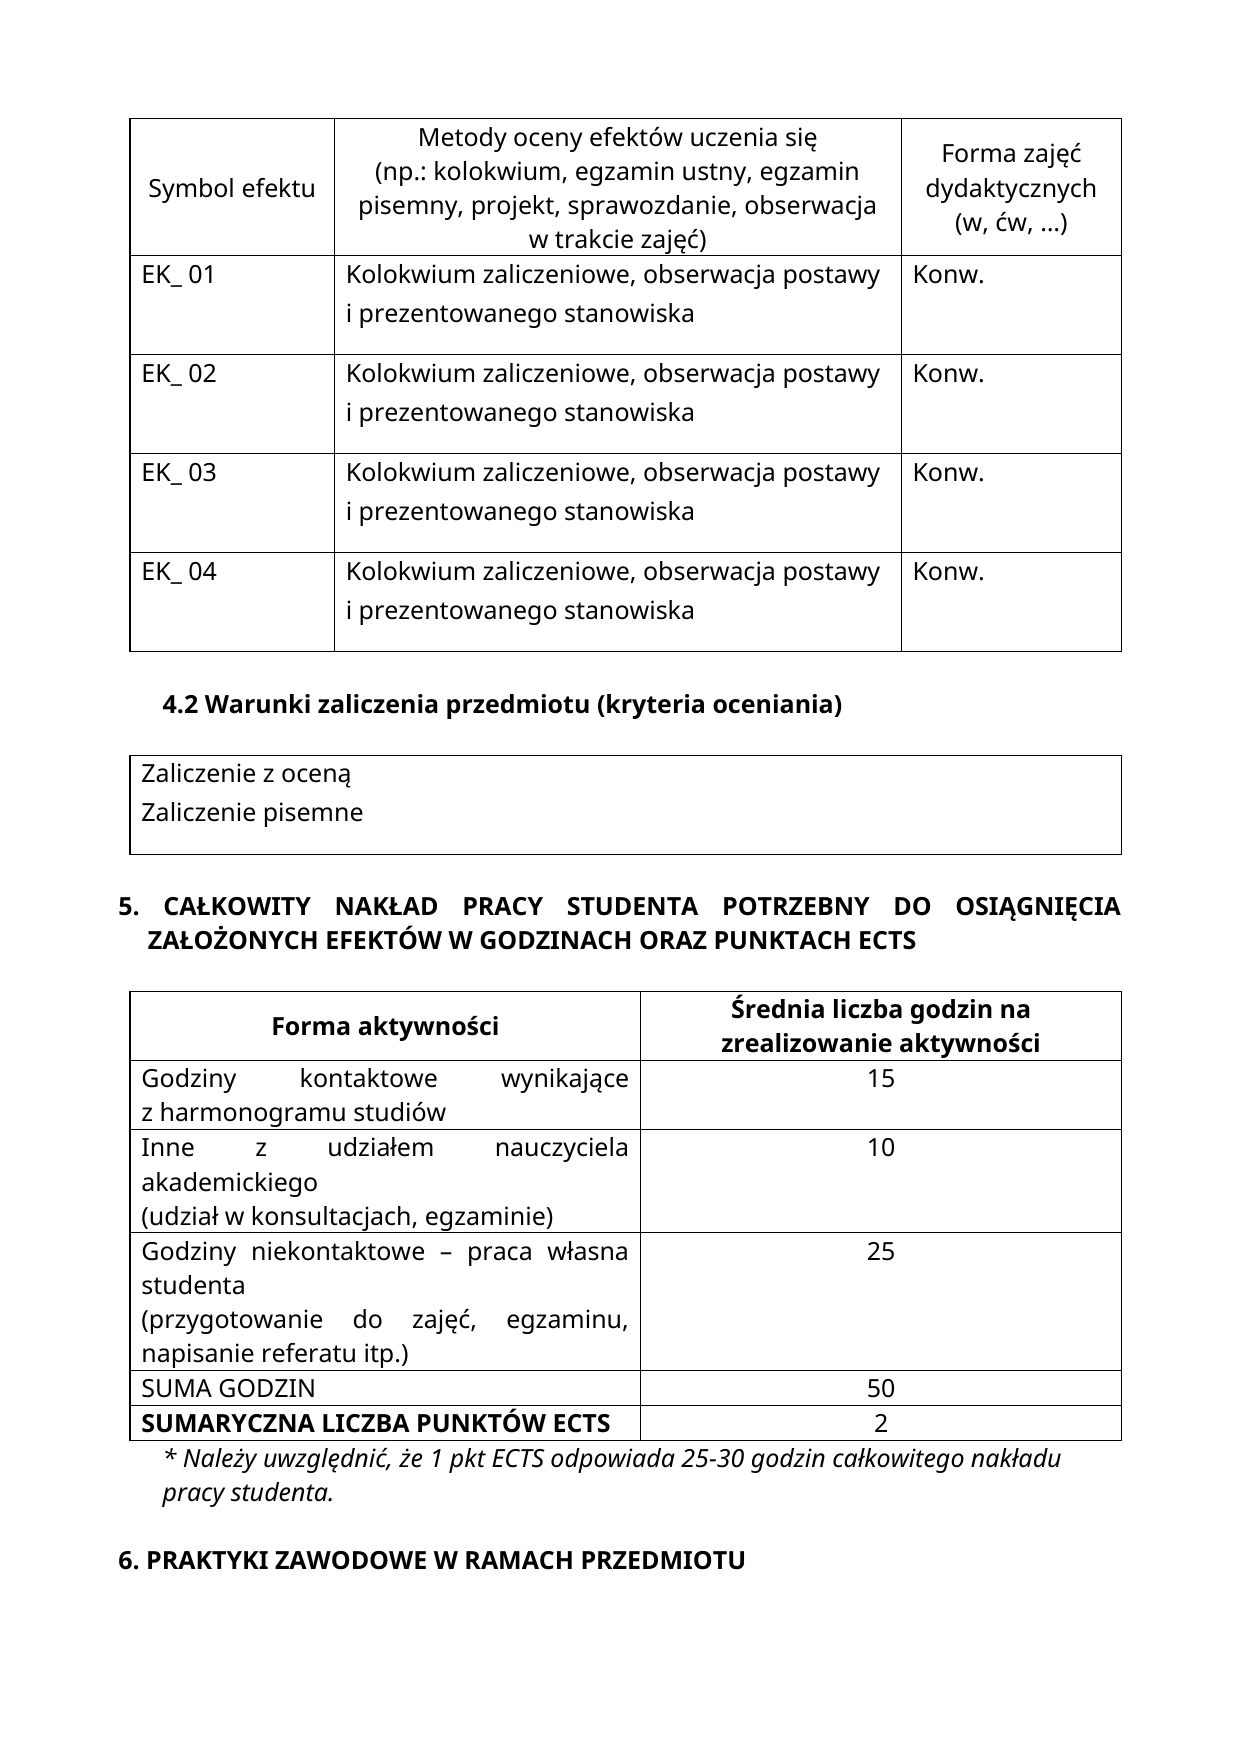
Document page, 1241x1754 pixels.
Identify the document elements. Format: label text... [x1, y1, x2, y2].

table_cell Kolokwium zaliczeniowe, obserwacja postawy i prezentowanego stanowiska [335, 454, 901, 552]
table_cell SUMARYCZNA LICZBA PUNKTÓW ECTS [131, 1406, 640, 1440]
table_cell 10 [641, 1130, 1121, 1232]
table_cell Konw. [902, 553, 1121, 651]
table_cell Kolokwium zaliczeniowe, obserwacja postawy i prezentowanego stanowiska [335, 553, 901, 651]
text * Należy uwzględnić, że 1 pkt ECTS odpowiada 25-30 godzin całkowitego nakładu pracy studenta. [162, 1441, 1122, 1509]
table_cell Godziny niekontaktowe – praca własna studenta (przygotowanie do zajęć, egzaminu, napisanie referatu itp.) [131, 1233, 640, 1369]
table_header Forma zajęć dydaktycznych (w, ćw, …) [902, 119, 1121, 255]
table_cell Kolokwium zaliczeniowe, obserwacja postawy i prezentowanego stanowiska [335, 355, 901, 453]
table_cell Godziny kontaktowe wynikające z harmonogramu studiów [131, 1061, 640, 1129]
table_cell 25 [641, 1233, 1121, 1369]
table_cell EK_ 01 [131, 256, 334, 354]
table_cell Inne z udziałem nauczyciela akademickiego (udział w konsultacjach, egzaminie) [131, 1130, 640, 1232]
table_header Zaliczenie z oceną Zaliczenie pisemne [131, 756, 1121, 853]
text 5. CAŁKOWITY NAKŁAD PRACY STUDENTA POTRZEBNY DO OSIĄGNIĘCIA ZAŁOŻONYCH EFEKTÓW W GODZINACH ORAZ PUNKTACH ECTS [118, 888, 1122, 957]
text 6. PRAKTYKI ZAWODOWE W RAMACH PRZEDMIOTU [118, 1543, 1122, 1577]
table_cell 15 [641, 1061, 1121, 1129]
table_header Symbol efektu [131, 119, 334, 255]
table_cell Konw. [902, 256, 1121, 354]
table_header Metody oceny efektów uczenia się (np.: kolokwium, egzamin ustny, egzamin pisemny, projekt, sprawozdanie, obserwacja w trakcie zajęć) [335, 119, 901, 255]
table_header Średnia liczba godzin na zrealizowanie aktywności [641, 992, 1121, 1060]
table_cell SUMA GODZIN [131, 1371, 640, 1405]
table_cell EK_ 02 [131, 355, 334, 453]
table_cell 50 [641, 1371, 1121, 1405]
table_cell Konw. [902, 355, 1121, 453]
table_cell Konw. [902, 454, 1121, 552]
text 4.2 Warunki zaliczenia przedmiotu (kryteria oceniania) [162, 686, 1122, 720]
table_header Forma aktywności [131, 992, 640, 1060]
table_cell 2 [641, 1406, 1121, 1440]
table_cell EK_ 04 [131, 553, 334, 651]
table_cell Kolokwium zaliczeniowe, obserwacja postawy i prezentowanego stanowiska [335, 256, 901, 354]
table_cell EK_ 03 [131, 454, 334, 552]
